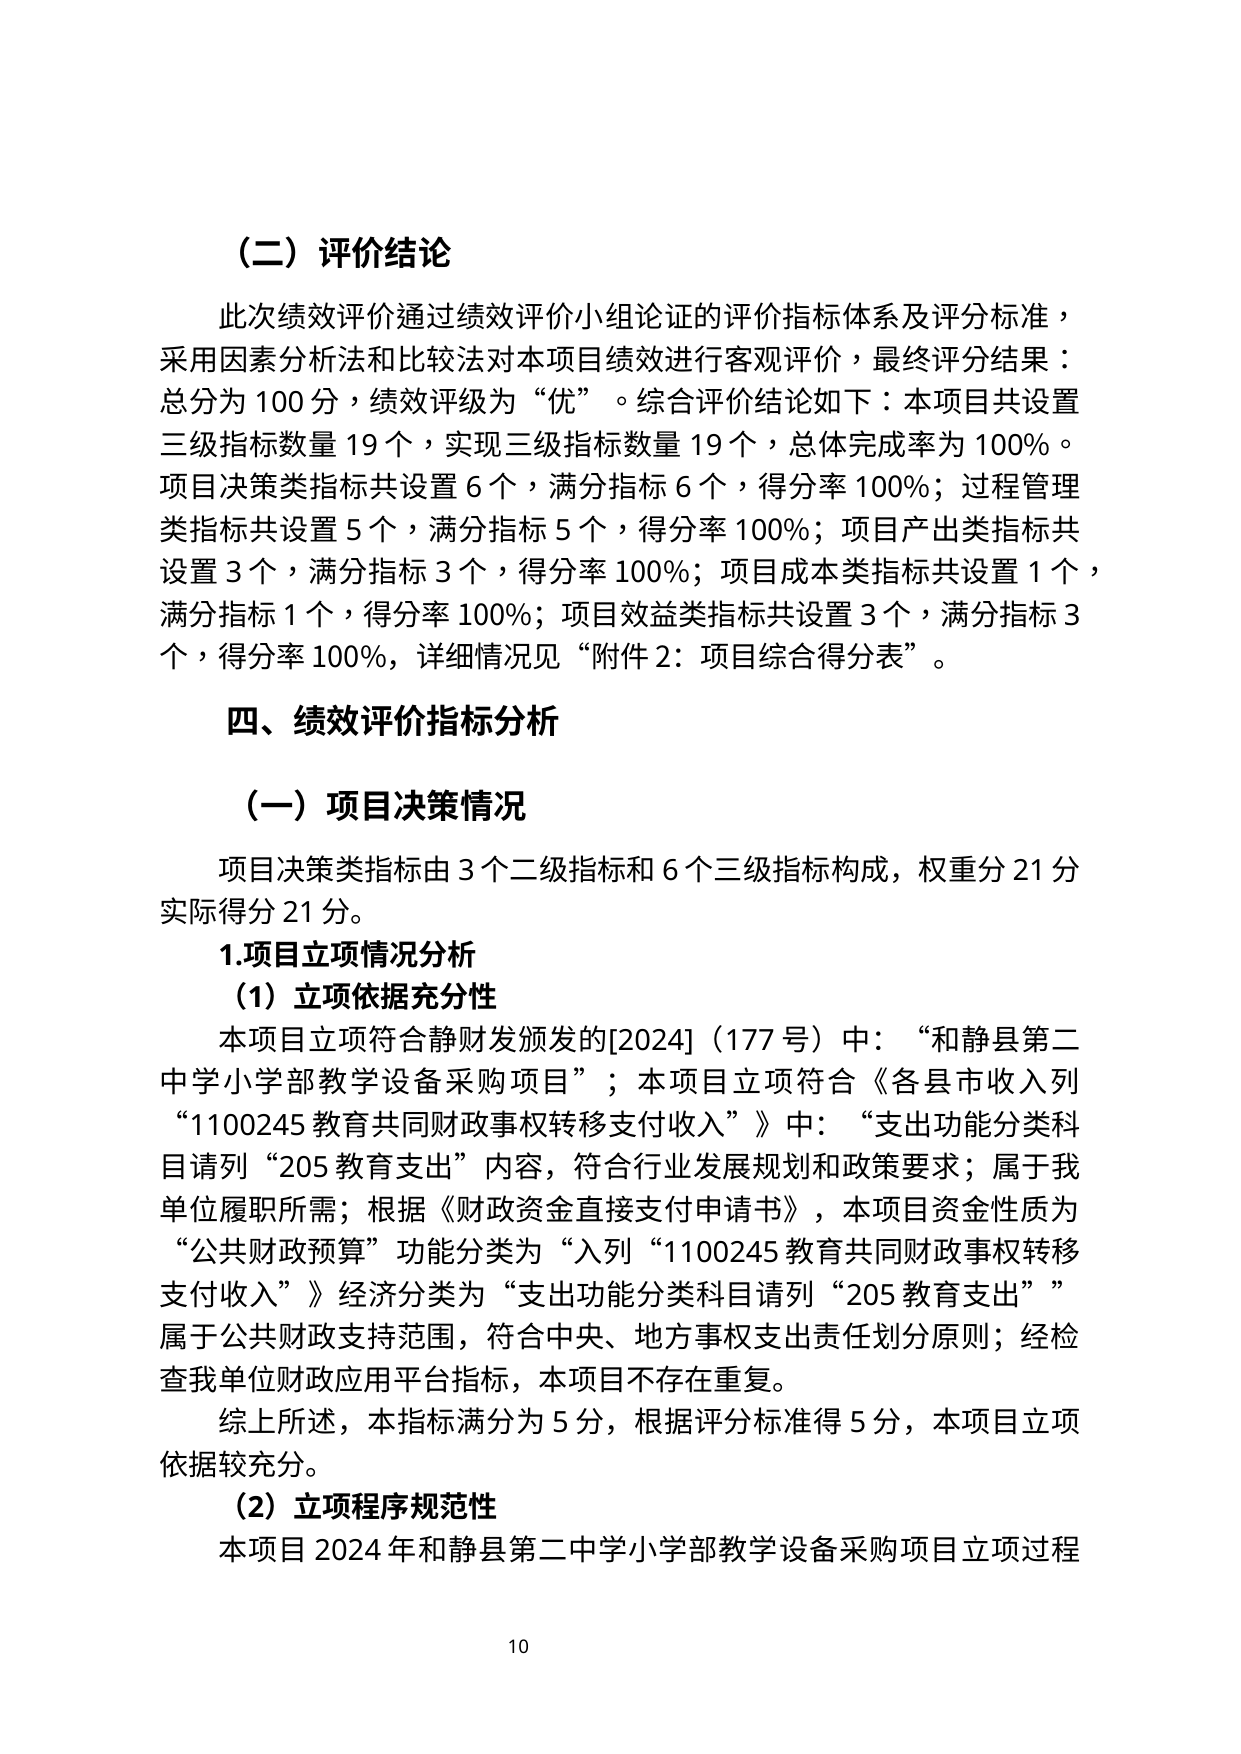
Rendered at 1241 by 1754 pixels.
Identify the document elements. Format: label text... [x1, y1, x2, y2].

subtitle 绩效评价指标分析 [159, 676, 1081, 761]
text （2）立项程序规范性 [159, 1484, 1081, 1526]
text 项目决策类指标由3个二级指标和6个三级指标构成，权重分21分，实际得分21分。 [159, 846, 1081, 931]
text 综上所述，本指标满分为5分，根据评分标准得5分，本项目立项依据较充分。 [159, 1399, 1081, 1484]
subtitle （一）项目决策情况 [159, 761, 1081, 846]
text （1）立项依据充分性 [159, 974, 1081, 1016]
subtitle 1.项目立项情况分析 [159, 931, 1081, 974]
subtitle 此次绩效评价通过绩效评价小组论证的评价指标体系及评分标准，采用因素分析法和比较法对本项目绩效进行客观评价，最终评分结果：总分为100分，绩效评级为“优”。综合评价结论如下：本项目共设置三级指标数量19个，实现三级指标数量19个，总体完成率为100%。项目决策类指标共设置6个，满分指标6个，得分率100%；过程管理类指标共设置5个，满分指标5个，得分率100%；项目产出类指标共设置3个，满分指标3个，得分率100%；项目成本类指标共设置1个，满分指标1个，得分率100%；项目效益类指标共设置3个，满分指标3个，得分率100%，详细情况见“附件2：项目综合得分表”。 [159, 294, 1081, 676]
subtitle （二）评价结论 [218, 209, 1081, 294]
text 本项目立项符合静财发颁发的[2024]（177号）中：“和静县第二中学小学部教学设备采购项目”；本项目立项符合《各县市收入列“1100245教育共同财政事权转移支付收入”》中：“支出功能分类科目请列“205教育支出”内容，符合行业发展规划和政策要求；属于我单位履职所需；根据《财政资金直接支付申请书》，本项目资金性质为“公共财政预算”功能分类为“入列“1100245教育共同财政事权转移支付收入”》经济分类为“支出功能分类科目请列“205教育支出””属于公共财政支持范围，符合中央、地方事权支出责任划分原则；经检查我单位财政应用平台指标，本项目不存在重复。 [159, 1016, 1081, 1399]
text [159, 1526, 1081, 1569]
